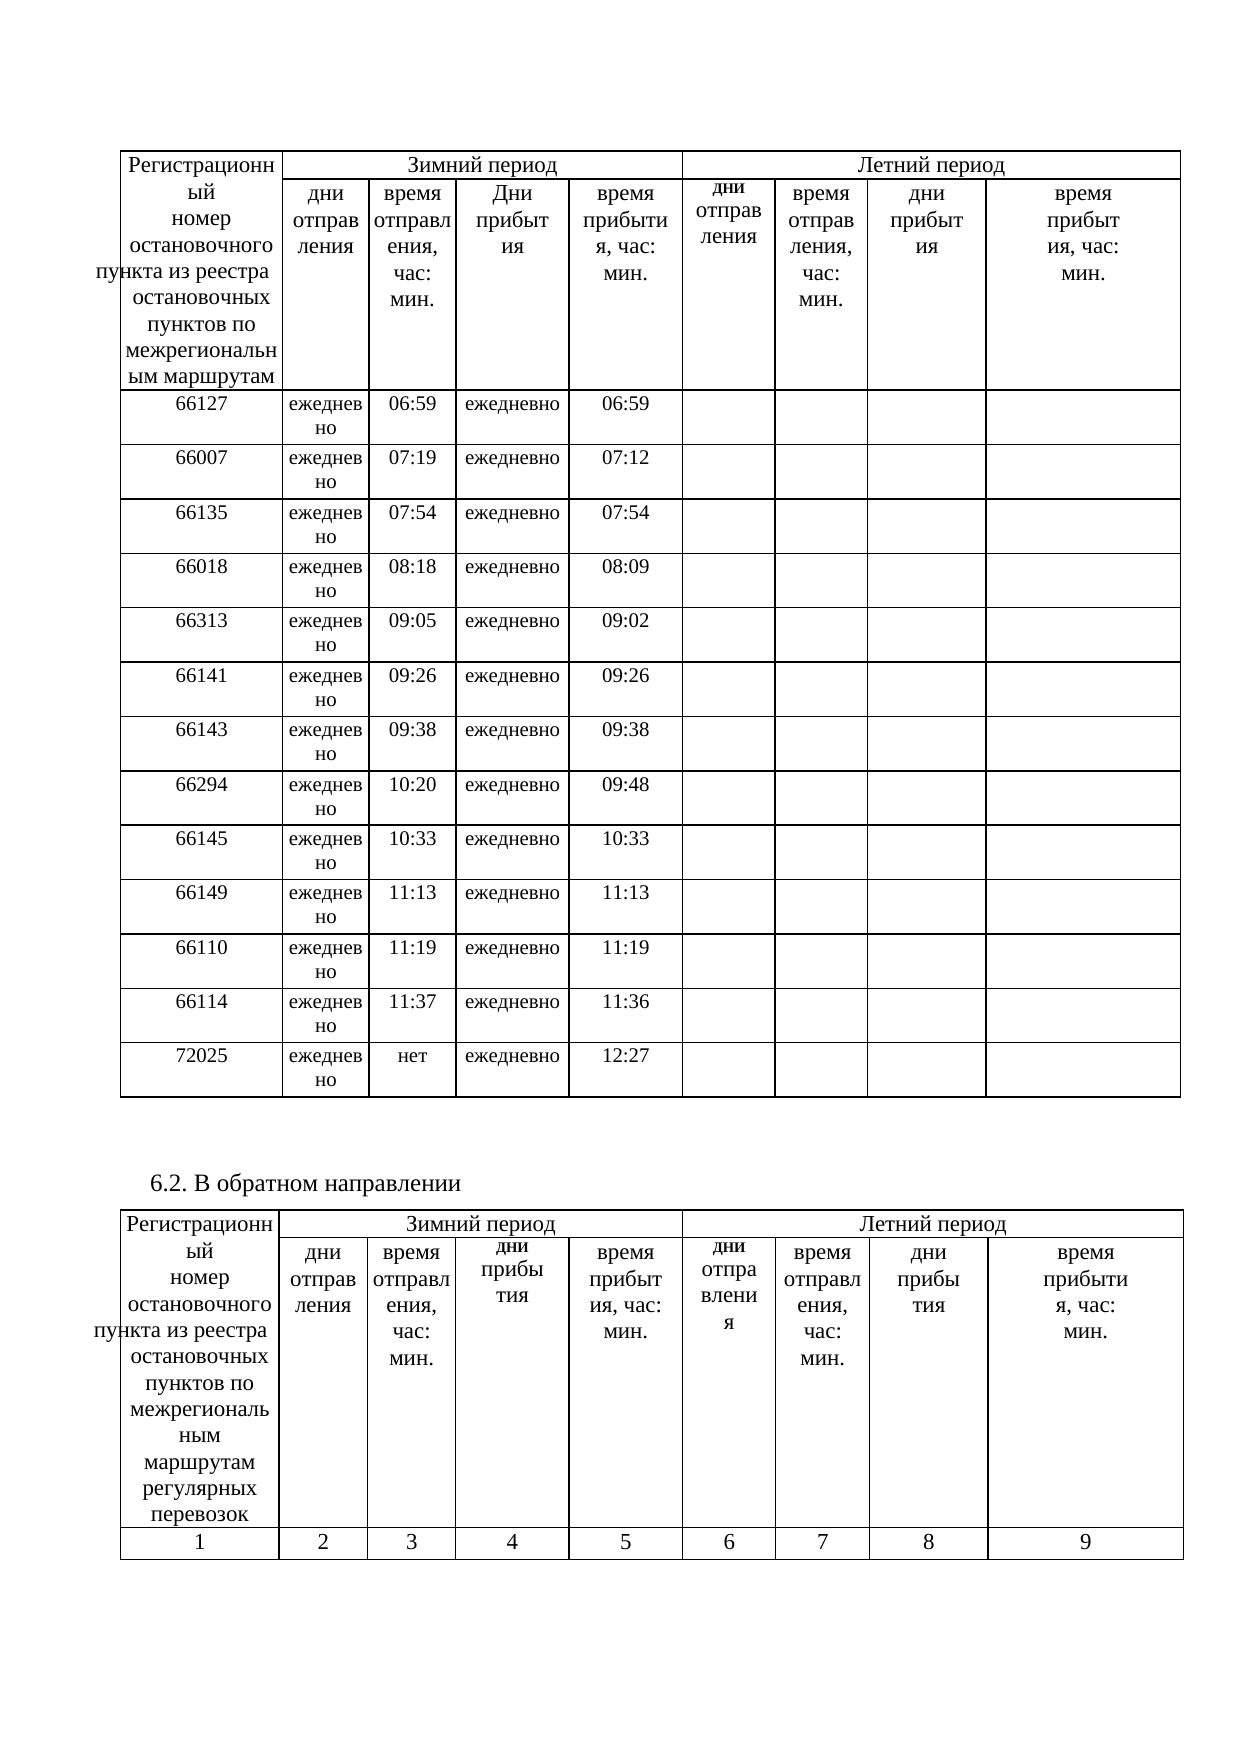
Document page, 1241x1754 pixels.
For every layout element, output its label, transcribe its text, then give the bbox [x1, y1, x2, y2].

table_cell 66007 [121, 445, 282, 498]
table_cell 09:38 [570, 717, 682, 770]
table_cell 9 [989, 1528, 1183, 1559]
table_cell ежедневно [457, 554, 568, 607]
table_cell [776, 500, 867, 552]
table_cell [987, 500, 1180, 552]
table_cell [776, 989, 867, 1042]
table_cell ежедневно [283, 663, 368, 716]
table_cell 6 [683, 1528, 775, 1559]
table_cell дни отправ ления [280, 1238, 367, 1527]
table_cell ежедневно [283, 500, 368, 552]
table_cell [776, 608, 867, 661]
table_cell [683, 989, 774, 1042]
table_header Летний период [683, 152, 1180, 178]
table_cell ежедневно [283, 772, 368, 824]
table_cell 08:18 [370, 554, 455, 607]
table_cell [868, 826, 985, 879]
table_cell ежедневно [457, 663, 568, 716]
table_cell 11:19 [370, 935, 455, 987]
table_cell 07:12 [570, 445, 682, 498]
table_cell 66135 [121, 500, 282, 552]
table_cell [776, 717, 867, 770]
table_cell [868, 989, 985, 1042]
table_cell [868, 772, 985, 824]
table_cell 66294 [121, 772, 282, 824]
table_cell [868, 554, 985, 607]
table_cell [987, 1043, 1180, 1096]
table_cell ДНИ отправ ления [683, 180, 774, 389]
table_cell [776, 554, 867, 607]
table_cell 12:27 [570, 1043, 682, 1096]
table_cell 11:37 [370, 989, 455, 1042]
table_cell ежедневно [283, 717, 368, 770]
table_cell 66149 [121, 880, 282, 933]
table_cell дни отправ ления [283, 180, 368, 389]
table_cell 66018 [121, 554, 282, 607]
table_cell 10:20 [370, 772, 455, 824]
table_cell [683, 772, 774, 824]
table_cell ежедневно [283, 554, 368, 607]
table_cell 1 [121, 1528, 278, 1559]
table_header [121, 1211, 278, 1527]
table_cell 07:54 [370, 500, 455, 552]
table_cell [776, 772, 867, 824]
table_cell [776, 663, 867, 716]
table_cell ежедневно [283, 608, 368, 661]
table_cell ежедневно [457, 880, 568, 933]
table_cell 09:05 [370, 608, 455, 661]
table_cell ДНИ отпра влени я [683, 1238, 775, 1527]
table_cell 4 [456, 1528, 568, 1559]
table_cell [683, 445, 774, 498]
table_cell 8 [870, 1528, 987, 1559]
table_cell время прибыт ия, час: мин. [570, 1238, 682, 1527]
table_cell ежедневно [457, 935, 568, 987]
table_cell [776, 826, 867, 879]
table_cell 08:09 [570, 554, 682, 607]
table_cell [868, 935, 985, 987]
table_cell [683, 717, 774, 770]
table_cell [683, 880, 774, 933]
table_cell ежедневно [283, 935, 368, 987]
table_cell время отправ ления, час: мин. [776, 180, 867, 389]
table_cell [868, 445, 985, 498]
table_cell 06:59 [570, 391, 682, 444]
table_cell ежедневно [457, 391, 568, 444]
table_cell 2 [280, 1528, 367, 1559]
table_cell [987, 772, 1180, 824]
table_cell [868, 500, 985, 552]
table_cell 7 [776, 1528, 869, 1559]
table_cell 11:36 [570, 989, 682, 1042]
table_cell 09:02 [570, 608, 682, 661]
table_cell ежедневно [457, 608, 568, 661]
table_cell время прибыти я, час: мин. [570, 180, 682, 389]
table_cell [683, 391, 774, 444]
table_cell [868, 391, 985, 444]
table_cell время отправл ения, час: мин. [368, 1238, 455, 1527]
table_cell 07:19 [370, 445, 455, 498]
table_cell ежедневно [457, 500, 568, 552]
table_cell нет [370, 1043, 455, 1096]
table_cell 11:19 [570, 935, 682, 987]
table_cell [868, 880, 985, 933]
table_cell [776, 1043, 867, 1096]
table_cell ДНИ прибы тия [456, 1238, 568, 1527]
table_cell [987, 554, 1180, 607]
table_cell ежедневно [283, 880, 368, 933]
text 6.2. В обратном направлении [150, 1168, 1090, 1196]
table_cell время прибыти я, час: мин. [989, 1238, 1183, 1527]
table_cell дни прибы тия [870, 1238, 987, 1527]
table_cell [987, 826, 1180, 879]
table_cell 5 [570, 1528, 682, 1559]
table_cell Дни прибыт ия [457, 180, 568, 389]
table_cell 66313 [121, 608, 282, 661]
table_cell [683, 500, 774, 552]
table_cell [868, 608, 985, 661]
table_cell 66127 [121, 391, 282, 444]
table_cell [683, 554, 774, 607]
table_cell ежедневно [457, 772, 568, 824]
table_cell время отправл ения, час: мин. [776, 1238, 869, 1527]
table_cell [776, 445, 867, 498]
table_cell ежедневно [457, 989, 568, 1042]
table_cell [987, 608, 1180, 661]
table_cell 72025 [121, 1043, 282, 1096]
table_cell [683, 935, 774, 987]
table_cell [987, 935, 1180, 987]
table_cell 66110 [121, 935, 282, 987]
table_cell 09:48 [570, 772, 682, 824]
table_cell 07:54 [570, 500, 682, 552]
table_cell 09:26 [570, 663, 682, 716]
table_header Летний период [683, 1211, 1183, 1237]
table_cell 06:59 [370, 391, 455, 444]
table_cell 09:38 [370, 717, 455, 770]
table_cell [987, 989, 1180, 1042]
table_cell [987, 663, 1180, 716]
table_cell [987, 717, 1180, 770]
table_header Зимний период [283, 152, 682, 178]
table_header Зимний период [280, 1211, 682, 1237]
table_cell 10:33 [370, 826, 455, 879]
table_cell [683, 1043, 774, 1096]
table_cell 66145 [121, 826, 282, 879]
table_cell [683, 608, 774, 661]
table_cell ежедневно [283, 1043, 368, 1096]
table_cell ежедневно [283, 826, 368, 879]
table_cell [776, 391, 867, 444]
table_cell [776, 880, 867, 933]
table_cell дни прибыт ия [868, 180, 985, 389]
table_cell 66141 [121, 663, 282, 716]
table_cell время отправл ения, час: мин. [370, 180, 455, 389]
table_cell [868, 717, 985, 770]
table_cell 11:13 [570, 880, 682, 933]
table_cell 10:33 [570, 826, 682, 879]
table_cell 09:26 [370, 663, 455, 716]
table_cell ежедневно [457, 1043, 568, 1096]
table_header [121, 152, 282, 389]
table_cell 66114 [121, 989, 282, 1042]
table_cell ежедневно [457, 445, 568, 498]
table_cell [868, 1043, 985, 1096]
table_cell [776, 935, 867, 987]
table_cell [683, 663, 774, 716]
table_cell [987, 391, 1180, 444]
table_cell ежедневно [283, 989, 368, 1042]
table_cell [868, 663, 985, 716]
table_cell ежедневно [457, 717, 568, 770]
table_cell [987, 880, 1180, 933]
table_cell 66143 [121, 717, 282, 770]
table_cell 11:13 [370, 880, 455, 933]
table_cell [683, 826, 774, 879]
table_cell ежедневно [283, 391, 368, 444]
table_cell [987, 445, 1180, 498]
table_cell время прибыт ия, час: мин. [987, 180, 1180, 389]
table_cell ежедневно [283, 445, 368, 498]
table_cell 3 [368, 1528, 455, 1559]
table_cell ежедневно [457, 826, 568, 879]
